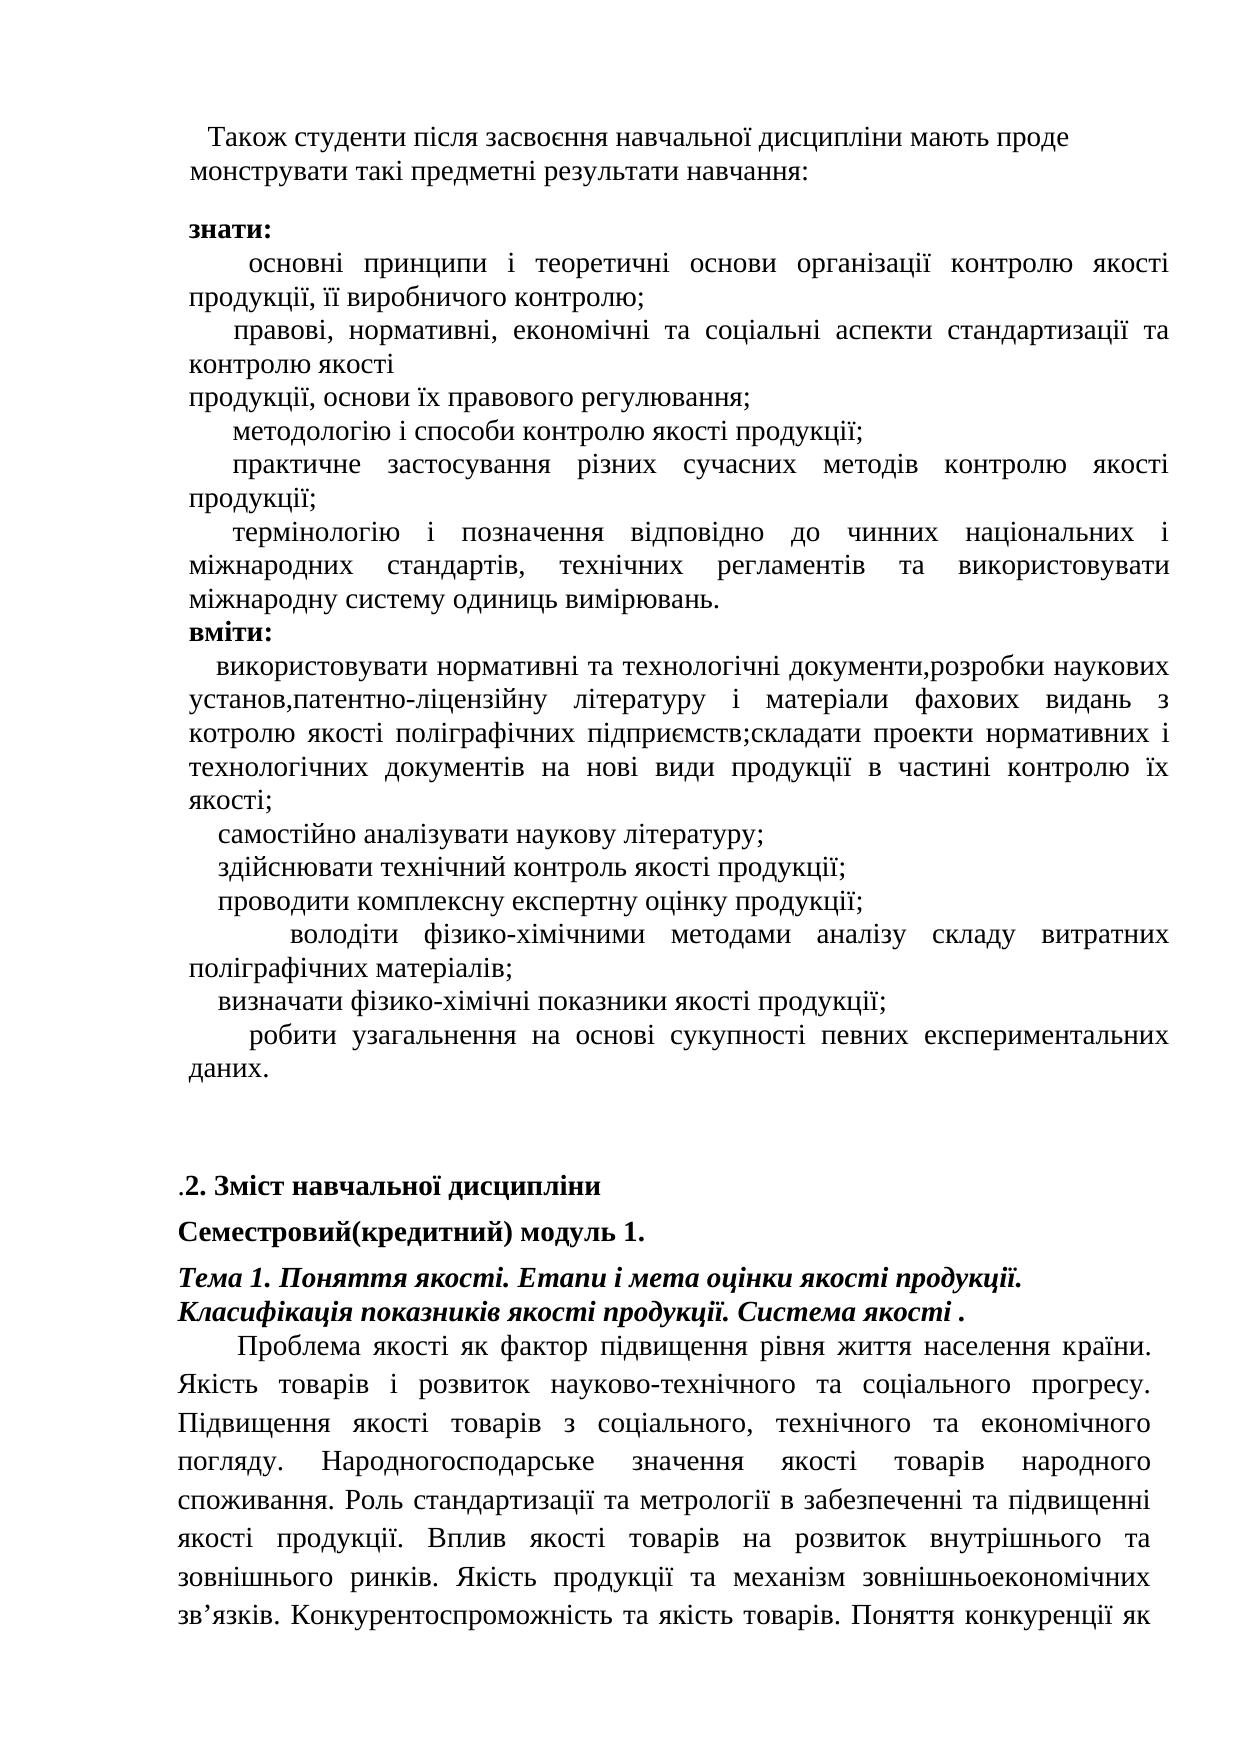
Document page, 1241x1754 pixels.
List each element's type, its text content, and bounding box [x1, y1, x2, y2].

text Тема 1. Поняття якості. Етапи і мета оцінки якості продукції. Класифікація показників якості продукції. Система якості . [177, 1261, 1152, 1328]
table_cell Також студенти після засвоєння навчальної дисципліни мають проде монструвати такі предметні результати навчання: знати: основні принципи і теоретичні основи організації контролю якості продукції, її виробничого контролю; правові, нормативні, економічні та соціальні аспекти стандартизації та контролю якості продукції, основи їх правового регулювання; методологію і способи контролю якості продукції; практичне застосування різних сучасних методів контролю якості продукції; термінологію і позначення відповідно до чинних національних і міжнародних стандартів, технічних регламентів та використовувати міжнародну систему одиниць вимірювань. вміти: використовувати нормативні та технологічні документи,розробки наукових установ,патентно-ліцензійну літературу і матеріали фахових видань з котролю якості поліграфічних підприємств;складати проекти нормативних і технологічних документів на нові види продукції в частині контролю їх якості; самостійно аналізувати наукову літературу; здійснювати технічний контроль якості продукції; проводити комплексну експертну оцінку продукції; володіти фізико-хімічними методами аналізу складу витратних поліграфічних матеріалів; визначати фізико-хімічні показники якості продукції; робити узагальнення на основі сукупності певних експериментальних даних. [177, 118, 1181, 1143]
text .2. Зміст навчальної дисципліни [177, 1168, 1152, 1202]
text Семестровий(кредитний) модуль 1. [177, 1214, 1152, 1248]
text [177, 1328, 1152, 1631]
